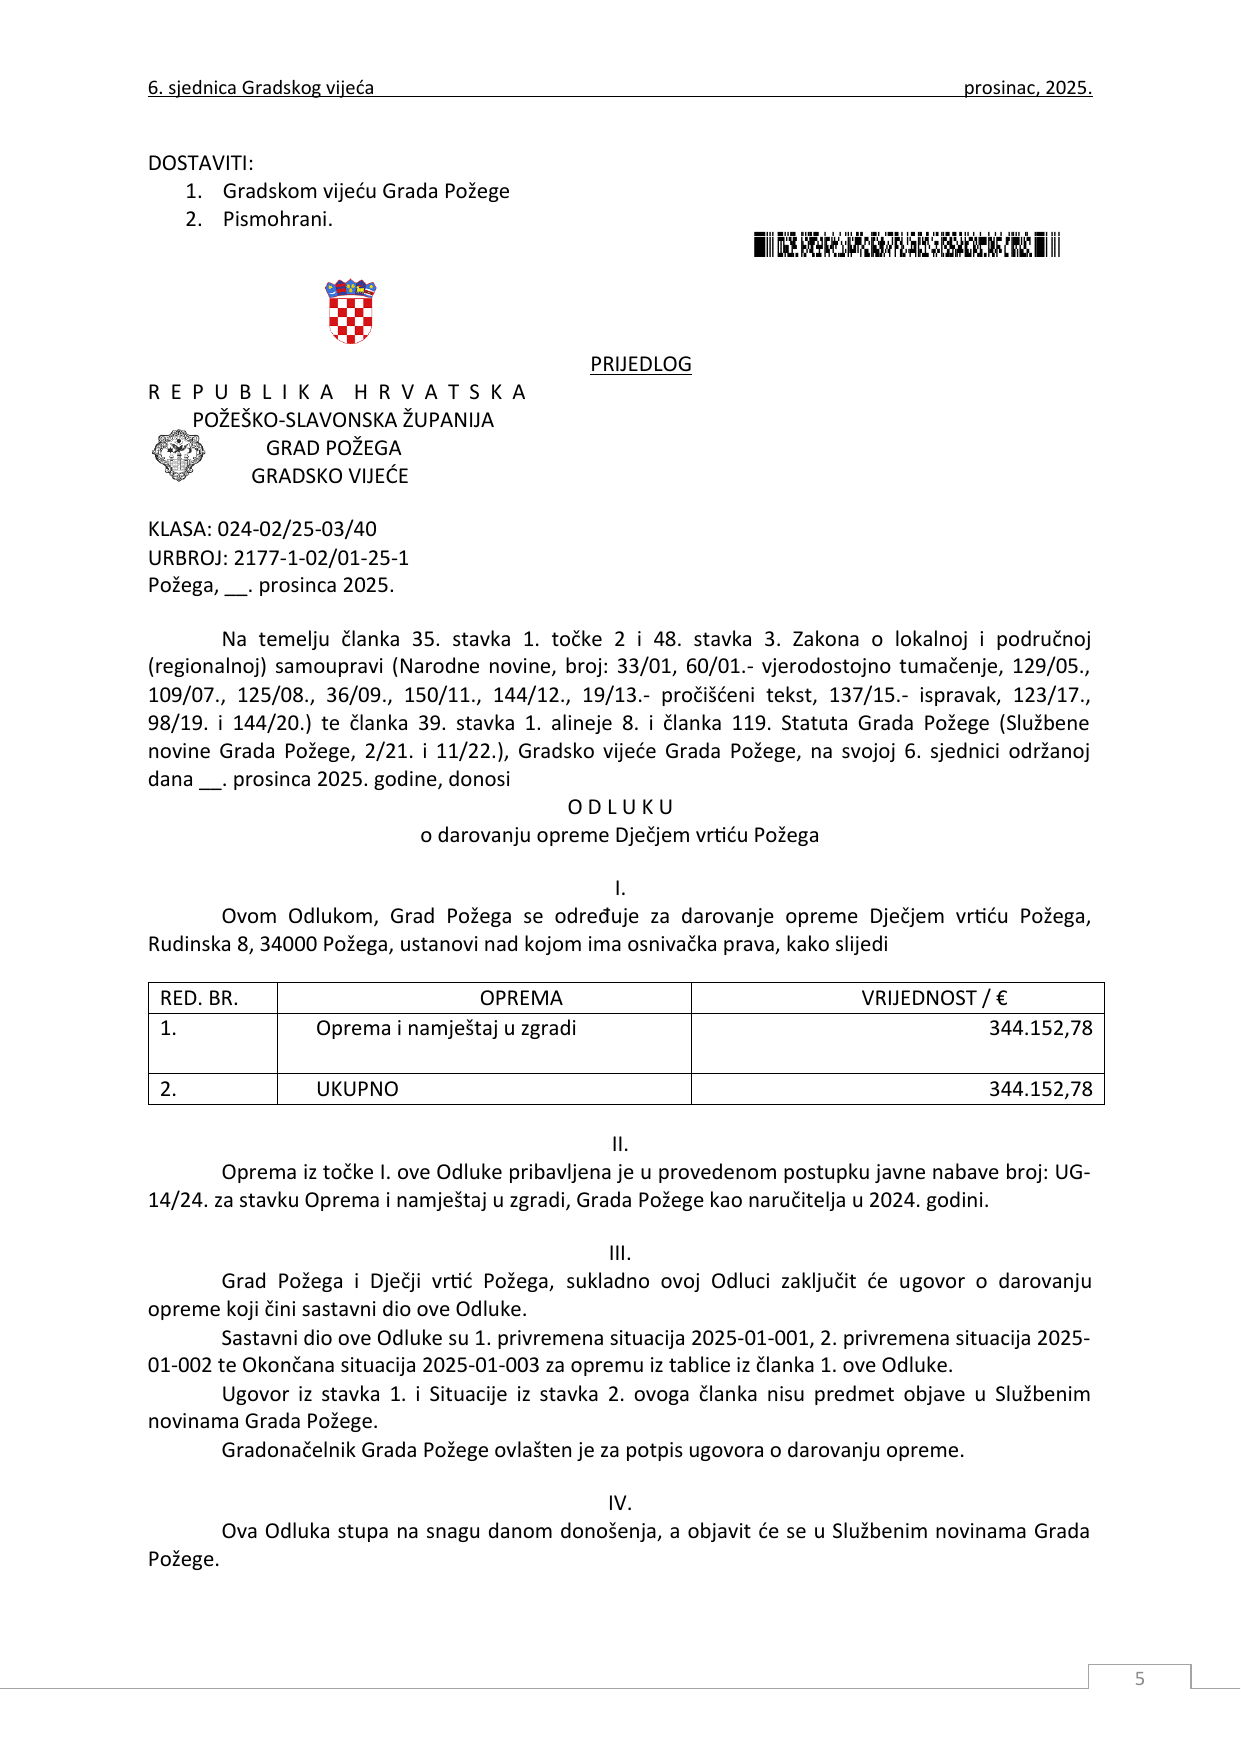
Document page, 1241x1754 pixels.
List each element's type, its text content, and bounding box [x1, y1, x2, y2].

text Gradonačelnik Grada Požege ovlašten je za potpis ugovora o darovanju opreme. [148, 1435, 1092, 1463]
text IV. [148, 1488, 1092, 1516]
table_header OPREMA [278, 983, 691, 1012]
text PRIJEDLOG [325, 279, 1092, 377]
text R E P U B L I K A H R V A T S K A [148, 377, 591, 406]
list Pismohrani. [185, 204, 1092, 232]
text O D L U K U [148, 792, 1093, 820]
table_cell UKUPNO [278, 1074, 691, 1103]
text III. [148, 1238, 1092, 1267]
picture [152, 429, 206, 482]
table_header VRIJEDNOST / € [692, 983, 1104, 1012]
text Ugovor iz stavka 1. i Situacije iz stavka 2. ovoga članka nisu predmet objave u Službenim novinama Grada Požege. [148, 1379, 1092, 1435]
text o darovanju opreme Dječjem vrtiću Požega [148, 820, 1093, 848]
text URBROJ: 2177-1-02/01-25-1 [148, 543, 1092, 571]
table_cell 344.152,78 [692, 1014, 1104, 1073]
table_cell [149, 1014, 277, 1073]
list Gradskom vijeću Grada Požege [185, 176, 1092, 204]
text GRADSKO VIJEĆE [148, 462, 1092, 489]
text GRAD POŽEGA [206, 433, 531, 462]
text Na temelju članka 35. stavka 1. točke 2 i 48. stavka 3. Zakona o lokalnoj i područnoj (regionalnoj) samoupravi (Narodne novine, broj: 33/01, 60/01.- vjerodostojno tumačenje, 129/05., 109/07., 125/08., 36/09., 150/11., 144/12., 19/13.- pročišćeni tekst, 137/15.- ispravak, 123/17., 98/19. i 144/20.) te članka 39. stavka 1. alineje 8. i članka 119. Statuta Grada Požege (Službene novine Grada Požege, 2/21. i 11/22.), Gradsko vijeće Grada Požege, na svojoj 6. sjednici održanoj dana __. prosinca 2025. godine, donosi [148, 624, 1092, 792]
text II. [148, 1129, 1093, 1157]
table_header +*xfs*pvs*Akl*cvA*xBj*tCi*ssq*rba*ckk*BCB*pBk*- +*yqw*azn*xdA*pyi*ugB*xCk*ptA*wvC*bhz*uyb*zew*- +*eDs*lyd*lyd*lyd*lyd*nCj*rci*nsn*spz*ika*zfE*- +*ftw*xgz*voE*vdk*wwq*tkf*BEE*gyi*kuk*iwc*onA*- +*ftA*mwE*wkF*zei*zhg*DFz*tBv*DFz*uws*xqc*uws*- +*xjq*gay*Ehy*cCj*ruE*Dsl*rso*rxo*ynv*aki*uzq*- [740, 233, 1074, 286]
text Ova Odluka stupa na snagu danom donošenja, a objavit će se u Službenim novinama Grada Požege. [148, 1516, 1092, 1572]
text KLASA: 024-02/25-03/40 [148, 514, 1092, 543]
text Sastavni dio ove Odluke su 1. privremena situacija 2025-01-001, 2. privremena situacija 2025-01-002 te Okončana situacija 2025-01-003 za opremu iz tablice iz članka 1. ove Odluke. [148, 1323, 1092, 1379]
picture [325, 278, 377, 344]
text I. [148, 873, 1093, 901]
table_cell [149, 1074, 277, 1103]
text Ovom Odlukom, Grad Požega se određuje za darovanje opreme Dječjem vrtiću Požega, Rudinska 8, 34000 Požega, ustanovi nad kojom ima osnivačka prava, kako slijedi [148, 901, 1093, 957]
text Požega, __. prosinca 2025. [148, 571, 1092, 599]
table_cell 344.152,78 [692, 1074, 1104, 1103]
table_header RED. BR. [149, 983, 277, 1012]
text DOSTAVITI: [148, 148, 1092, 176]
text Oprema iz točke I. ove Odluke pribavljena je u provedenom postupku javne nabave broj: UG-14/24. za stavku Oprema i namještaj u zgradi, Grada Požege kao naručitelja u 2024. godini. [148, 1157, 1092, 1213]
text Grad Požega i Dječji vrtić Požega, sukladno ovoj Odluci zaključit će ugovor o darovanju opreme koji čini sastavni dio ove Odluke. [148, 1267, 1092, 1323]
table_cell Oprema i namještaj u zgradi [278, 1014, 691, 1073]
text POŽEŠKO-SLAVONSKA ŽUPANIJA [148, 406, 531, 433]
